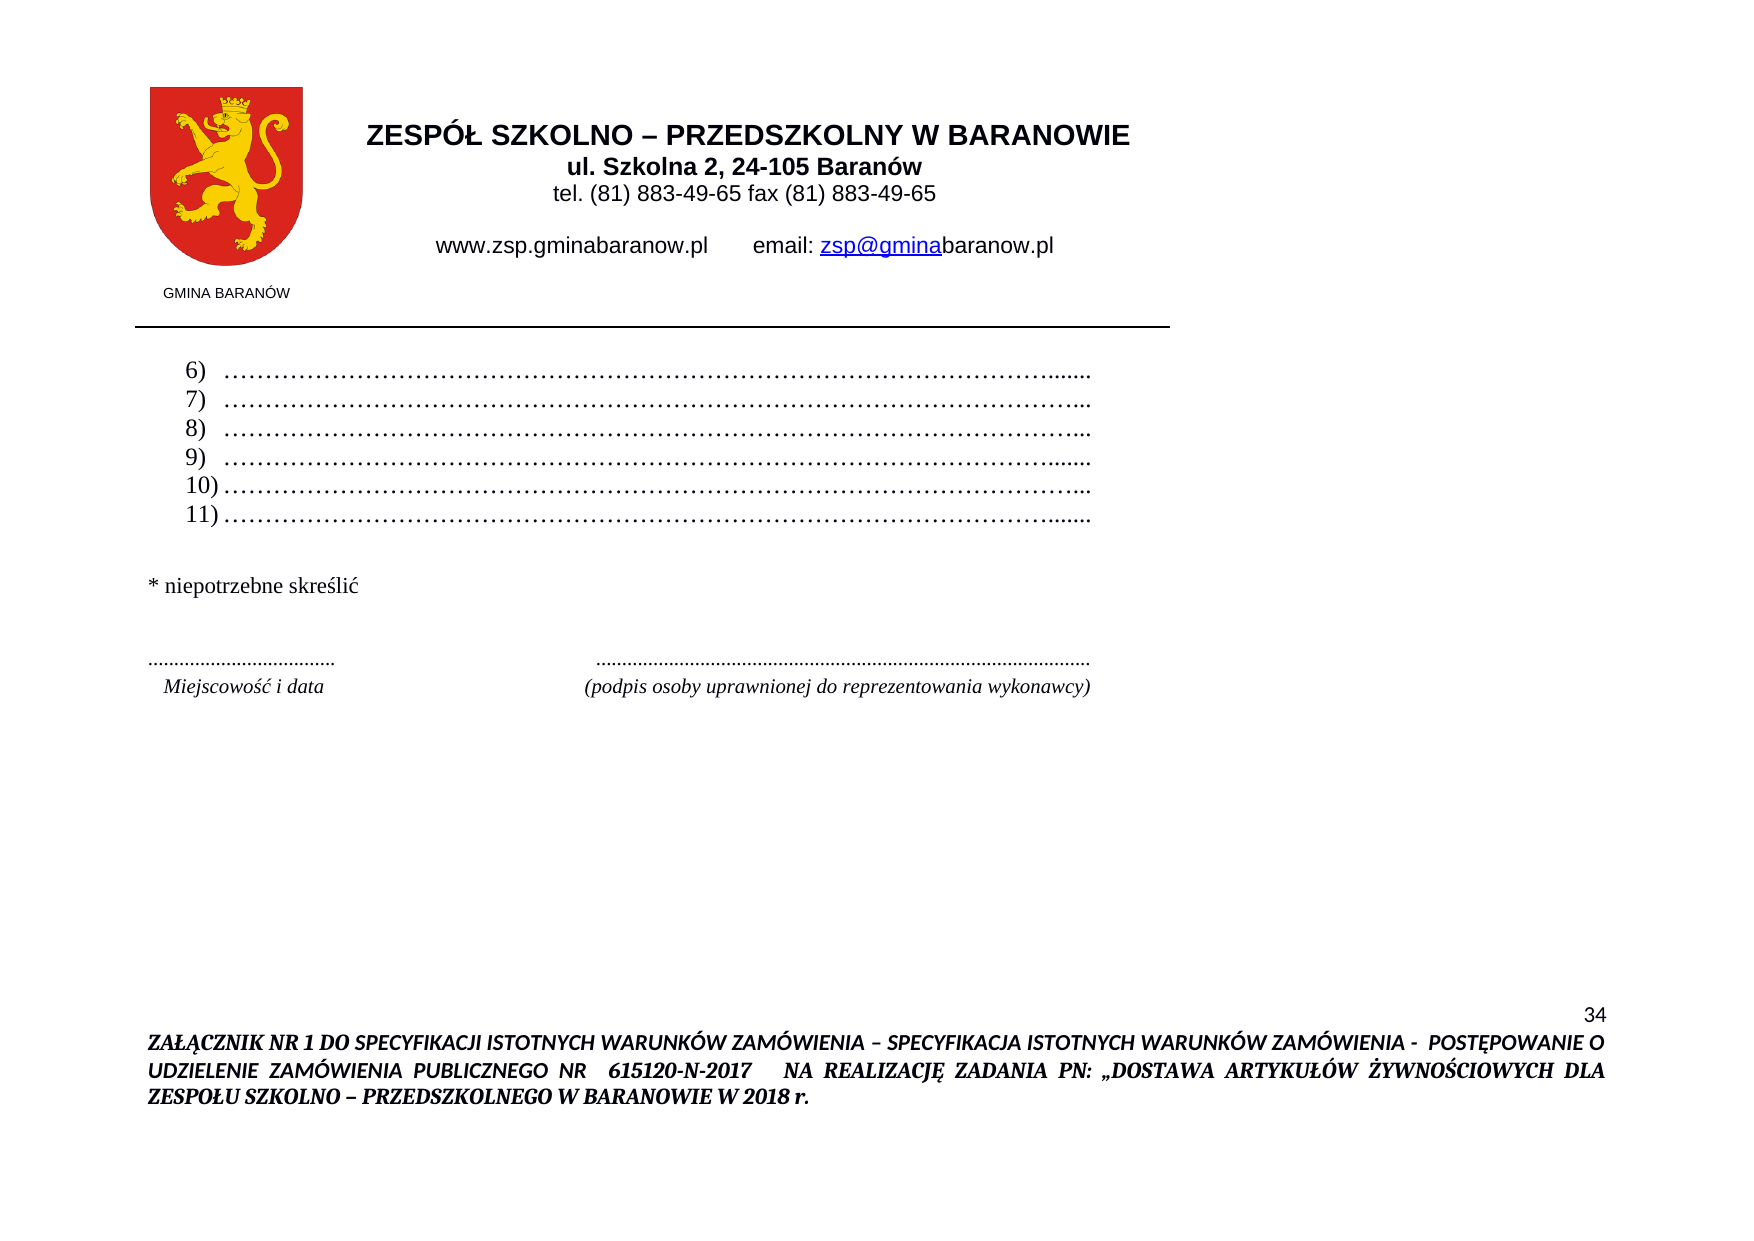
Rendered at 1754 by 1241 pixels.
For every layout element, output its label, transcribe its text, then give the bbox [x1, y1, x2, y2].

text Miejscowość i data (podpis osoby uprawnionej do reprezentowania wykonawcy) [148, 674, 1606, 698]
list …………………………………………………………………………………………... [185, 384, 1606, 413]
list ………………………………………………………………………………………....... [185, 499, 1606, 528]
list ………………………………………………………………………………………....... [185, 442, 1606, 470]
list …………………………………………………………………………………………... [185, 413, 1606, 442]
text .................................... ............................................................................................... [148, 646, 1606, 670]
list …………………………………………………………………………………………... [185, 470, 1606, 499]
picture [149, 87, 303, 266]
list ………………………………………………………………………………………....... [185, 355, 1606, 384]
text * niepotrzebne skreślić [148, 572, 1606, 598]
